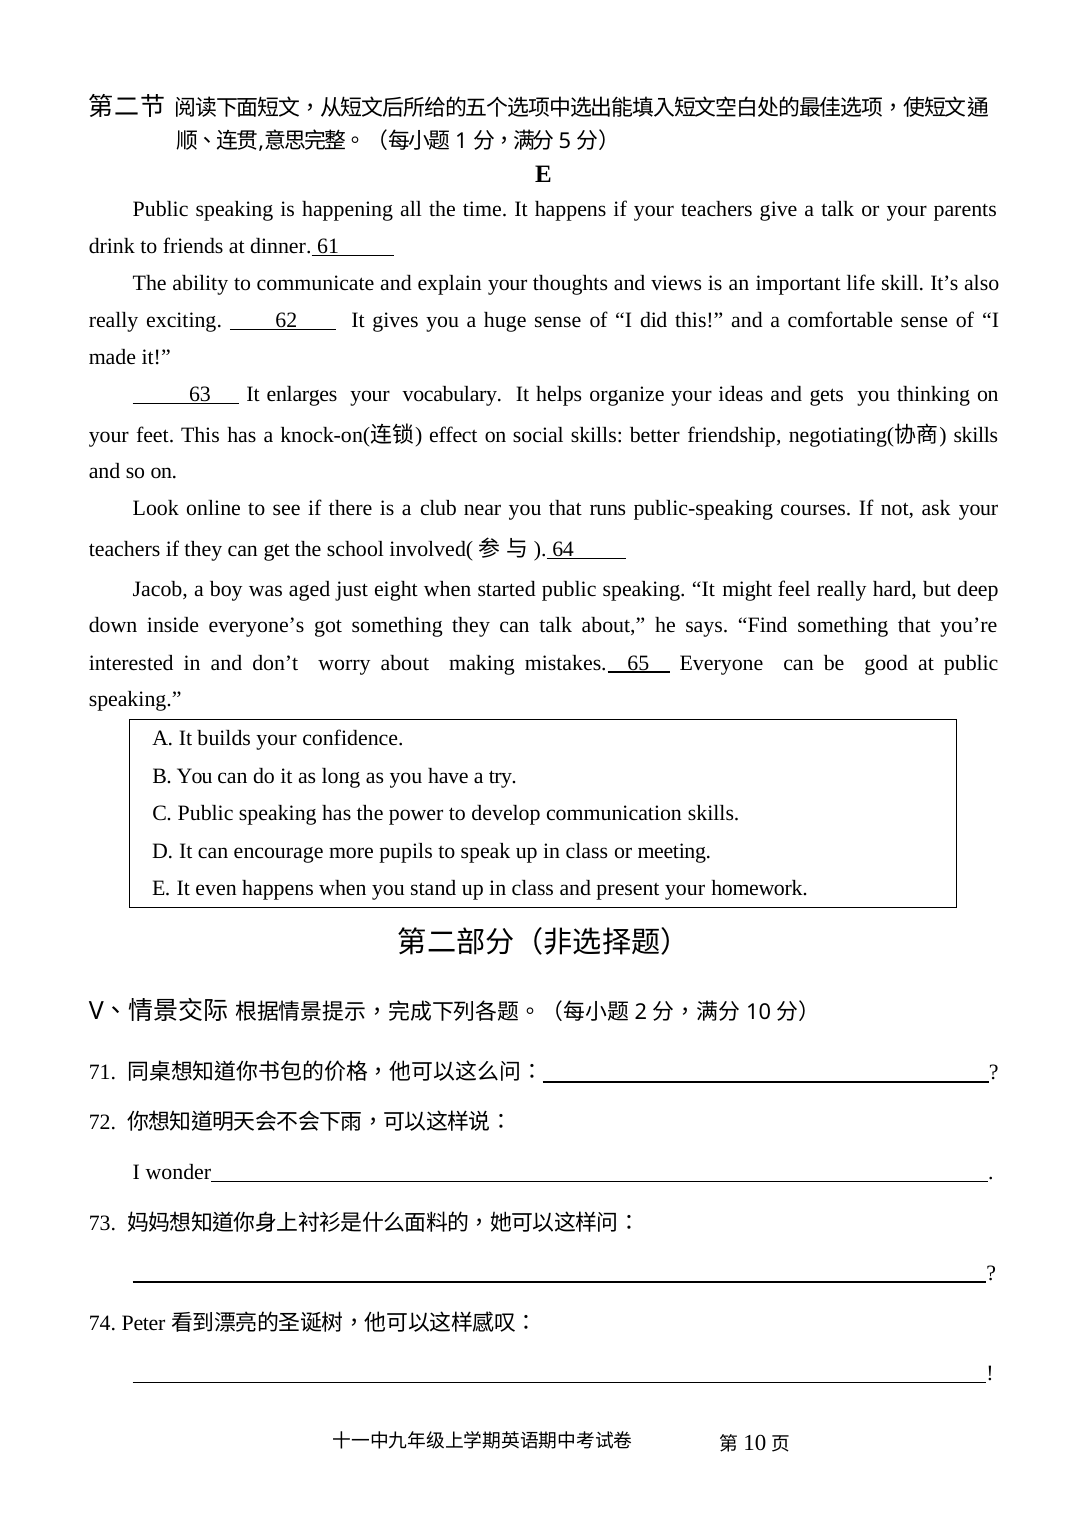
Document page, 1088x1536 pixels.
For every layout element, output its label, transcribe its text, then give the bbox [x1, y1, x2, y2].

text I wonder . [132, 1159, 1021, 1184]
subtitle E [535, 159, 1021, 188]
list Jacob, a boy was aged just eight when started public speaking. “It might feel really hard, but deep down inside everyone’s got something they can talk about,” he says. “Find something that you’re interested in and don’t worry about making mistakes. 65 Everyone can be good at public speaking.” [88, 576, 999, 712]
list 同桌想知道你书包的价格，他可以这么问： ? [88, 1056, 1021, 1086]
list Peter 看到漂亮的圣诞树，他可以这样感叹： [88, 1307, 1021, 1337]
list 你想知道明天会不会下雨，可以这样说： [88, 1106, 1021, 1136]
text Public speaking is happening all the time. It happens if your teachers give a talk or your parents drink to friends at dinner. 61 [88, 196, 998, 258]
subtitle 第二部分（非选择题） [71, 921, 1016, 961]
list 妈妈想知道你身上衬衫是什么面料的，她可以这样问： [88, 1207, 1021, 1236]
text Look online to see if there is a club near you that runs public-speaking courses. If not, ask your teachers if they can get the school involved( 参 与 ). 64 [88, 495, 998, 563]
text ? [132, 1260, 1021, 1285]
text V、情景交际 根据情景提示，完成下列各题。（每小题 2 分，满分 10 分） [88, 993, 1021, 1027]
text 第二节 阅读下面短文，从短文后所给的五个选项中选出能填入短文空白处的最佳选项，使短文通顺、连贯,意思完整。（每小题 1 分，满分 5 分） [88, 88, 999, 154]
text The ability to communicate and explain your thoughts and views is an important life skill. It’s also really exciting. 62 It gives you a huge sense of “I did this!” and a comfortable sense of “I made it!” [88, 270, 999, 369]
text 63 It enlarges your vocabulary. It helps organize your ideas and gets you thinking on your feet. This has a knock-on(连锁) effect on social skills: better friendship, negotiating(协商) skills and so on. [88, 381, 999, 483]
text ! [132, 1360, 1021, 1386]
